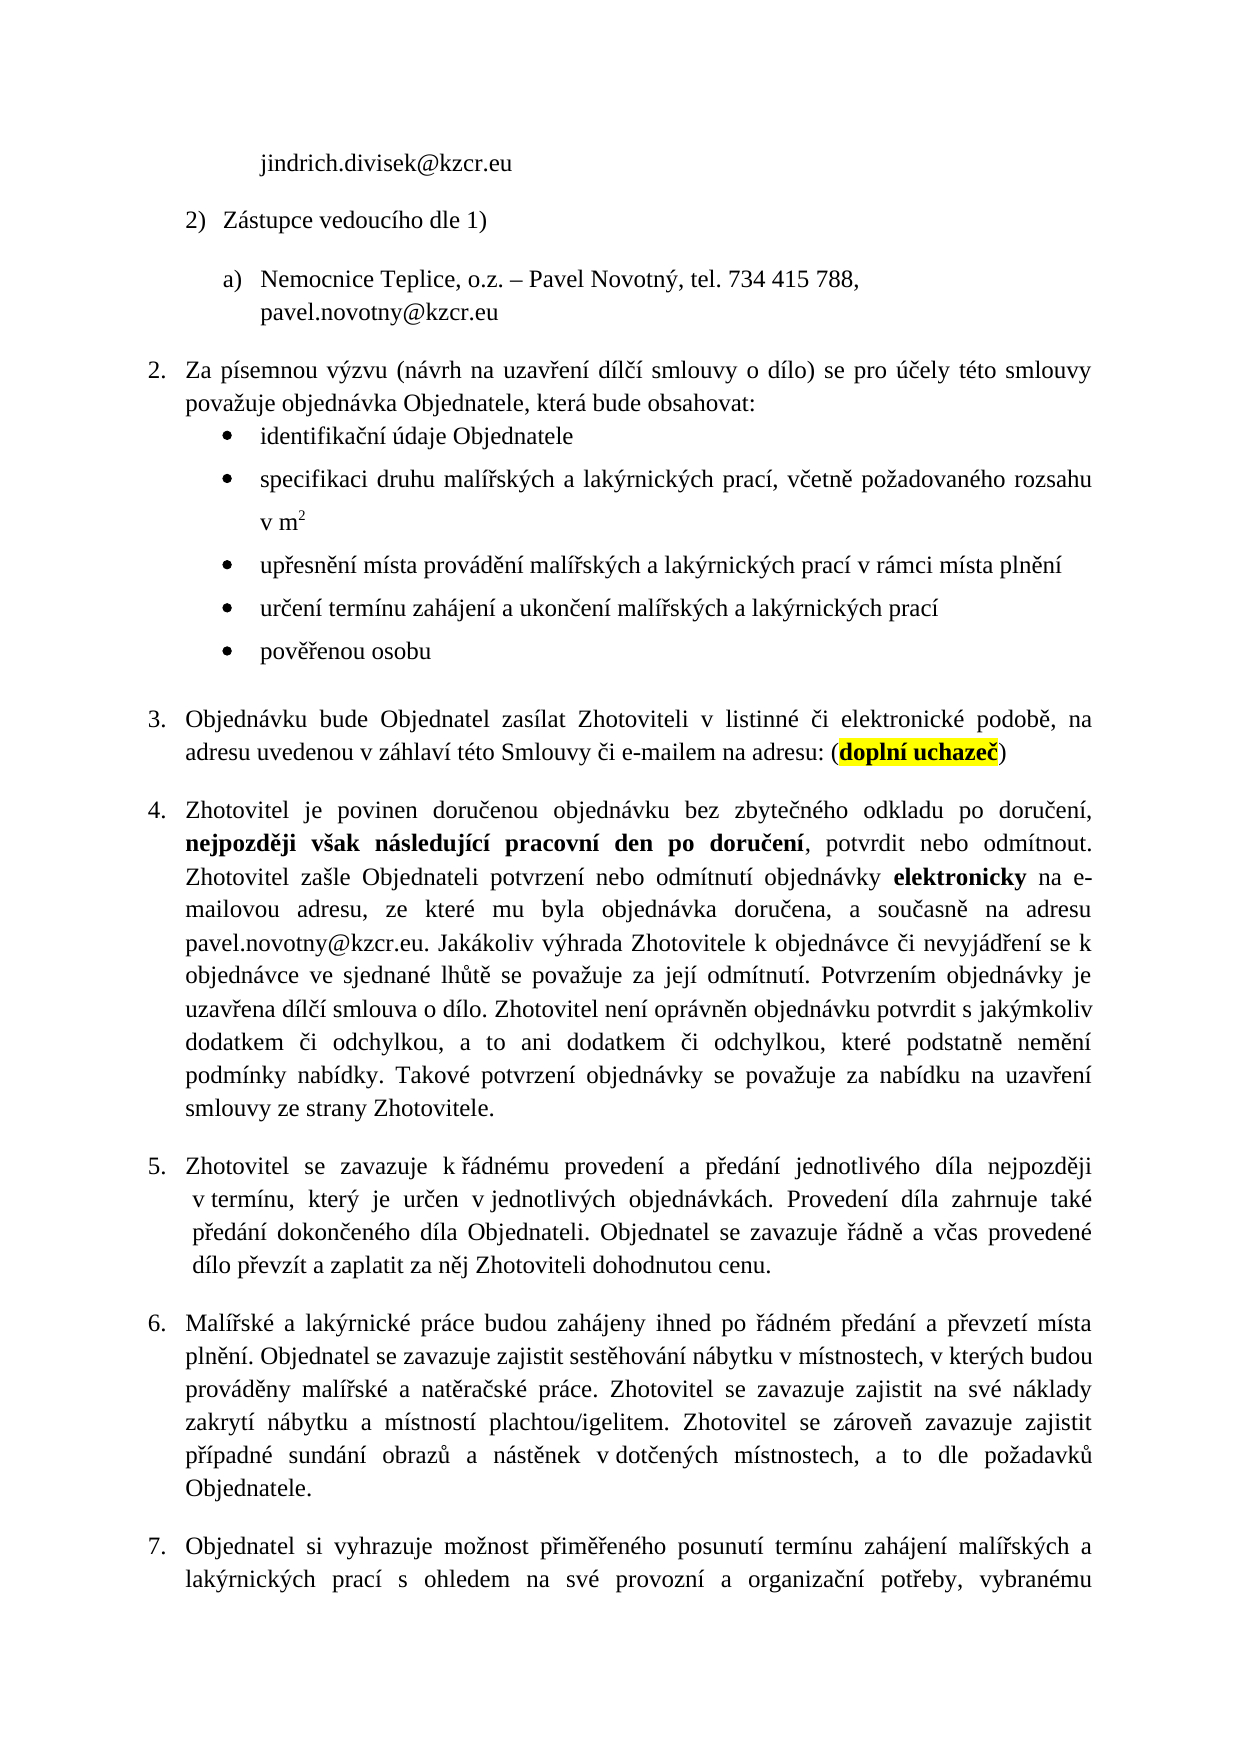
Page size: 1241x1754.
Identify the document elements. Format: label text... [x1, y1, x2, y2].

list specifikaci druhu malířských a lakýrnických prací, včetně požadovaného rozsahu v m2 [223, 464, 1093, 536]
list Zhotovitel se zavazuje k řádnému provedení a předání jednotlivého díla nejpozději v termínu, který je určen v jednotlivých objednávkách. Provedení díla zahrnuje také předání dokončeného díla Objednateli. Objednatel se zavazuje řádně a včas provedené dílo převzít a zaplatit za něj Zhotoviteli dohodnutou cenu. [148, 1151, 1093, 1278]
list Nemocnice Teplice, o.z. – Pavel Novotný, tel. 734 415 788, pavel.novotny@kzcr.eu [223, 264, 1093, 325]
list Objednávku bude Objednatel zasílat Zhotoviteli v listinné či elektronické podobě, na adresu uvedenou v záhlaví této Smlouvy či e-mailem na adresu: (doplní uchazeč) [148, 704, 1093, 766]
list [223, 148, 1093, 176]
list pověřenou osobu [223, 636, 1093, 665]
list upřesnění místa provádění malířských a lakýrnických prací v rámci místa plnění [223, 550, 1093, 579]
list Za písemnou výzvu (návrh na uzavření dílčí smlouvy o dílo) se pro účely této smlouvy považuje objednávka Objednatele, která bude obsahovat: [148, 355, 1093, 416]
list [148, 1531, 1093, 1593]
list Malířské a lakýrnické práce budou zahájeny ihned po řádném předání a převzetí místa plnění. Objednatel se zavazuje zajistit sestěhování nábytku v místnostech, v kterých budou prováděny malířské a natěračské práce. Zhotovitel se zavazuje zajistit na své náklady zakrytí nábytku a místností plachtou/igelitem. Zhotovitel se zároveň zavazuje zajistit případné sundání obrazů a nástěnek v dotčených místnostech, a to dle požadavků Objednatele. [148, 1308, 1093, 1502]
list určení termínu zahájení a ukončení malířských a lakýrnických prací [223, 593, 1093, 622]
list Zástupce vedoucího dle 1) [185, 206, 1093, 234]
list Zhotovitel je povinen doručenou objednávku bez zbytečného odkladu po doručení, nejpozději však následující pracovní den po doručení, potvrdit nebo odmítnout. Zhotovitel zašle Objednateli potvrzení nebo odmítnutí objednávky elektronicky na e-mailovou adresu, ze které mu byla objednávka doručena, a současně na adresu pavel.novotny@kzcr.eu. Jakákoliv výhrada Zhotovitele k objednávce či nevyjádření se k objednávce ve sjednané lhůtě se považuje za její odmítnutí. Potvrzením objednávky je uzavřena dílčí smlouva o dílo. Zhotovitel není oprávněn objednávku potvrdit s jakýmkoliv dodatkem či odchylkou, a to ani dodatkem či odchylkou, které podstatně nemění podmínky nabídky. Takové potvrzení objednávky se považuje za nabídku na uzavření smlouvy ze strany Zhotovitele. [148, 796, 1093, 1121]
list identifikační údaje Objednatele [223, 421, 1093, 449]
